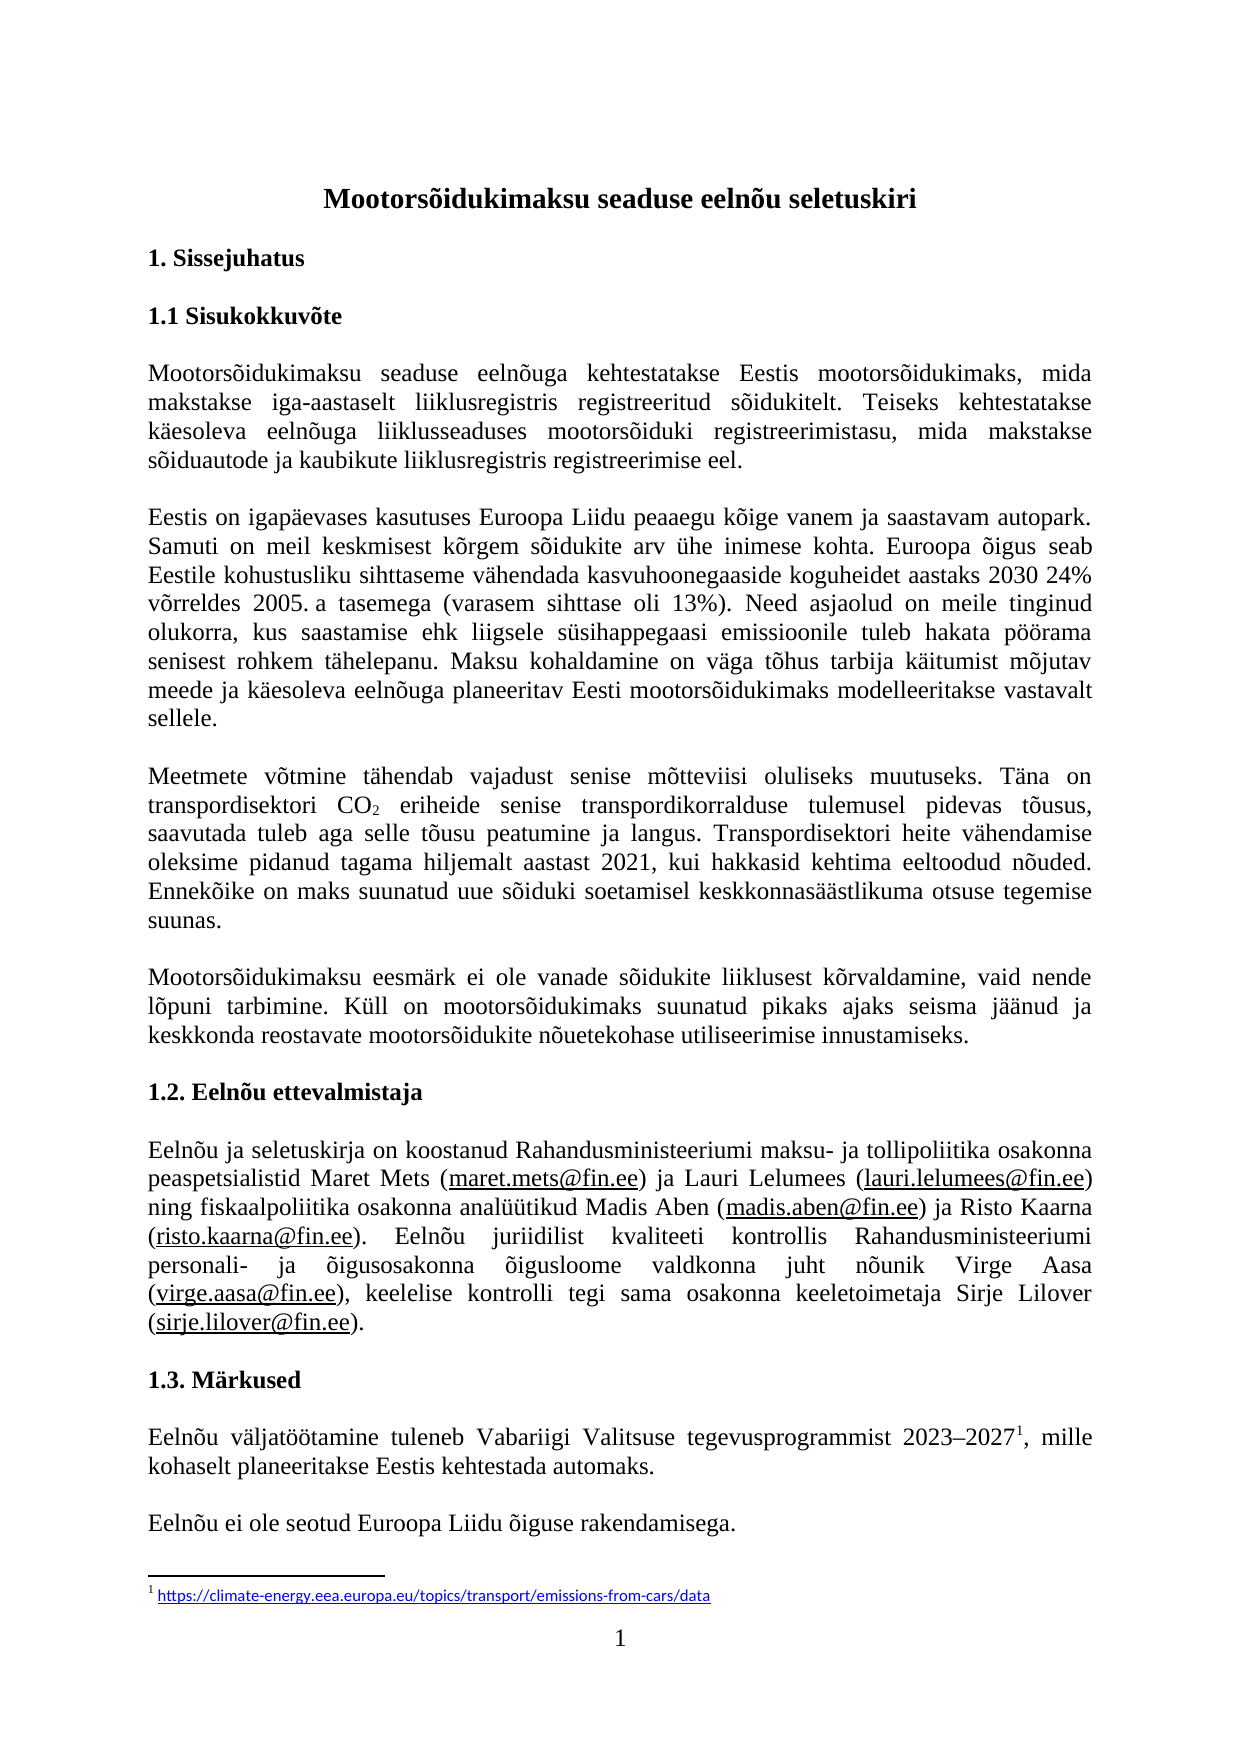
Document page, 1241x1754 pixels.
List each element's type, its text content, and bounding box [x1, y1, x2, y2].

text Eestis on igapäevases kasutuses Euroopa Liidu peaaegu kõige vanem ja saastavam autopark. Samuti on meil keskmisest kõrgem sõidukite arv ühe inimese kohta. Euroopa õigus seab Eestile kohustusliku sihttaseme vähendada kasvuhoonegaaside koguheidet aastaks 2030 24% võrreldes 2005. a tasemega (varasem sihttase oli 13%). Need asjaolud on meile tinginud olukorra, kus saastamise ehk liigsele süsihappegaasi emissioonile tuleb hakata pöörama senisest rohkem tähelepanu. Maksu kohaldamine on väga tõhus tarbija käitumist mõjutav meede ja käesoleva eelnõuga planeeritav Eesti mootorsõidukimaks modelleeritakse vastavalt sellele. [148, 502, 1093, 732]
text Mootorsõidukimaksu eesmärk ei ole vanade sõidukite liiklusest kõrvaldamine, vaid nende lõpuni tarbimine. Küll on mootorsõidukimaks suunatud pikaks ajaks seisma jäänud ja keskkonda reostavate mootorsõidukite nõuetekohase utiliseerimise innustamiseks. [148, 962, 1093, 1048]
text Mootorsõidukimaksu seaduse eelnõuga kehtestatakse Eestis mootorsõidukimaks, mida makstakse iga-aastaselt liiklusregistris registreeritud sõidukitelt. Teiseks kehtestatakse käesoleva eelnõuga liiklusseaduses mootorsõiduki registreerimistasu, mida makstakse sõiduautode ja kaubikute liiklusregistris registreerimise eel. [148, 358, 1093, 473]
text 1.1 Sisukokkuvõte [148, 301, 1093, 330]
text 1. Sissejuhatus [148, 243, 1093, 272]
text 1.2. Eelnõu ettevalmistaja [148, 1077, 1093, 1106]
text Eelnõu väljatöötamine tuleneb Vabariigi Valitsuse tegevusprogrammist 2023–2027, mille kohaselt planeeritakse Eestis kehtestada automaks. [148, 1422, 1093, 1480]
text 1.3. Märkused [148, 1365, 1093, 1393]
text Eelnõu ja seletuskirja on koostanud Rahandusministeeriumi maksu- ja tollipoliitika osakonna peaspetsialistid Maret Mets (maret.mets@fin.ee) ja Lauri Lelumees (lauri.lelumees@fin.ee) ning fiskaalpoliitika osakonna analüütikud Madis Aben (madis.aben@fin.ee) ja Risto Kaarna (risto.kaarna@fin.ee). Eelnõu juriidilist kvaliteeti kontrollis Rahandusministeeriumi personali- ja õigusosakonna õigusloome valdkonna juht nõunik Virge Aasa (virge.aasa@fin.ee), keelelise kontrolli tegi sama osakonna keeletoimetaja Sirje Lilover (sirje.lilover@fin.ee). [148, 1135, 1093, 1336]
text Eelnõu ei ole seotud Euroopa Liidu õiguse rakendamisega. [148, 1508, 1093, 1537]
text Mootorsõidukimaksu seaduse eelnõu seletuskiri [148, 181, 1093, 215]
text Meetmete võtmine tähendab vajadust senise mõtteviisi oluliseks muutuseks. Täna on transpordisektori CO2 eriheide senise transpordikorralduse tulemusel pidevas tõusus, saavutada tuleb aga selle tõusu peatumine ja langus. Transpordisektori heite vähendamise oleksime pidanud tagama hiljemalt aastast 2021, kui hakkasid kehtima eeltoodud nõuded. Ennekõike on maks suunatud uue sõiduki soetamisel keskkonnasäästlikuma otsuse tegemise suunas. [148, 761, 1093, 933]
